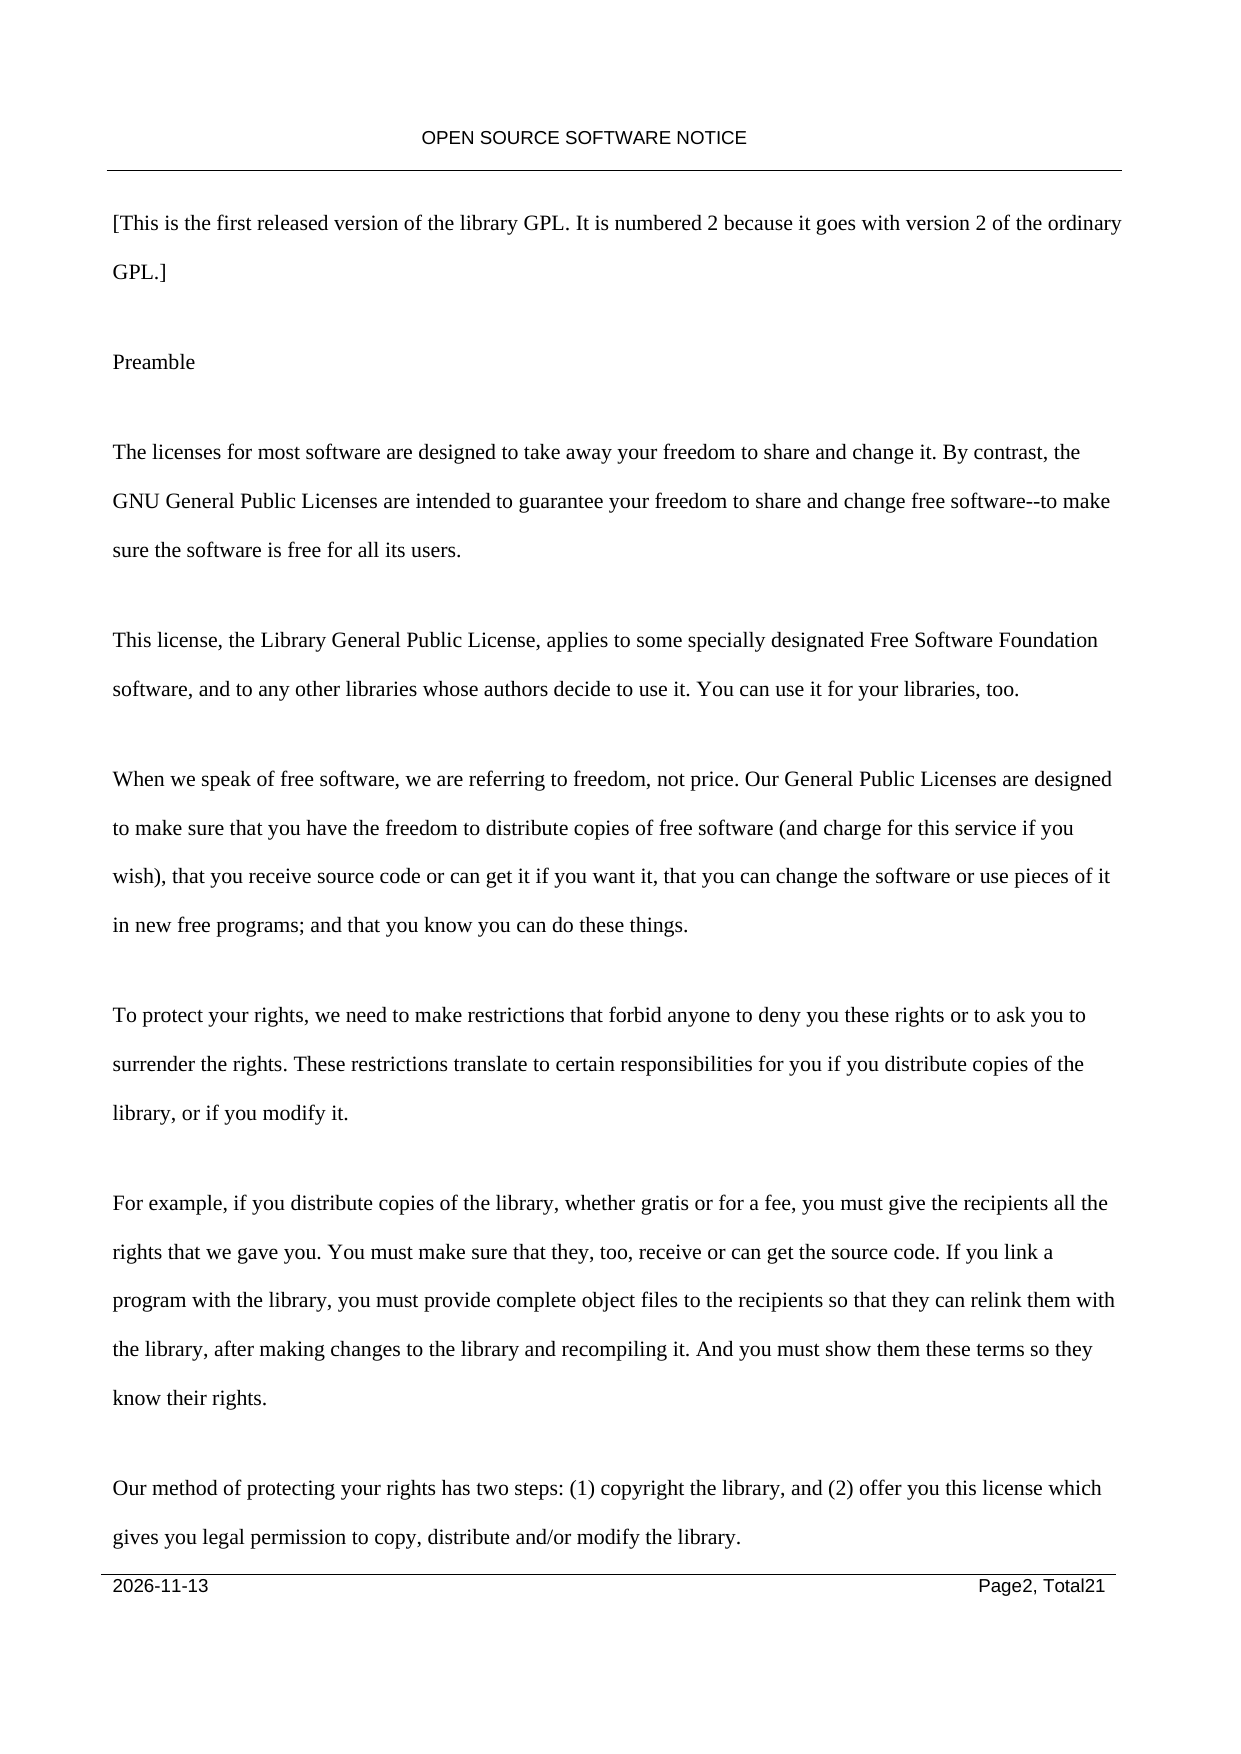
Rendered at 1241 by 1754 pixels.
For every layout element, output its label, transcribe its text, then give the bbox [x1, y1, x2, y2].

text To protect your rights, we need to make restrictions that forbid anyone to deny you these rights or to ask you to surrender the rights. These restrictions translate to certain responsibilities for you if you distribute copies of the library, or if you modify it. [112, 999, 1128, 1129]
text When we speak of free software, we are referring to freedom, not price. Our General Public Licenses are designed to make sure that you have the freedom to distribute copies of free software (and charge for this service if you wish), that you receive source code or can get it if you want it, that you can change the software or use pieces of it in new free programs; and that you know you can do these things. [112, 762, 1128, 941]
text Preamble [112, 345, 1128, 378]
text [This is the first released version of the library GPL. It is numbered 2 because it goes with version 2 of the ordinary GPL.] [112, 206, 1128, 288]
text For example, if you distribute copies of the library, whether gratis or for a fee, you must give the recipients all the rights that we gave you. You must make sure that they, too, receive or can get the source code. If you link a program with the library, you must provide complete object files to the recipients so that they can relink them with the library, after making changes to the library and recompiling it. And you must show them these terms so they know their rights. [112, 1186, 1128, 1414]
text Our method of protecting your rights has two steps: (1) copyright the library, and (2) offer you this license which gives you legal permission to copy, distribute and/or modify the library. [112, 1472, 1128, 1553]
text This license, the Library General Public License, applies to some specially designated Free Software Foundation software, and to any other libraries whose authors decide to use it. You can use it for your libraries, too. [112, 623, 1128, 704]
text The licenses for most software are designed to take away your freedom to share and change it. By contrast, the GNU General Public Licenses are intended to guarantee your freedom to share and change free software--to make sure the software is free for all its users. [112, 436, 1128, 566]
